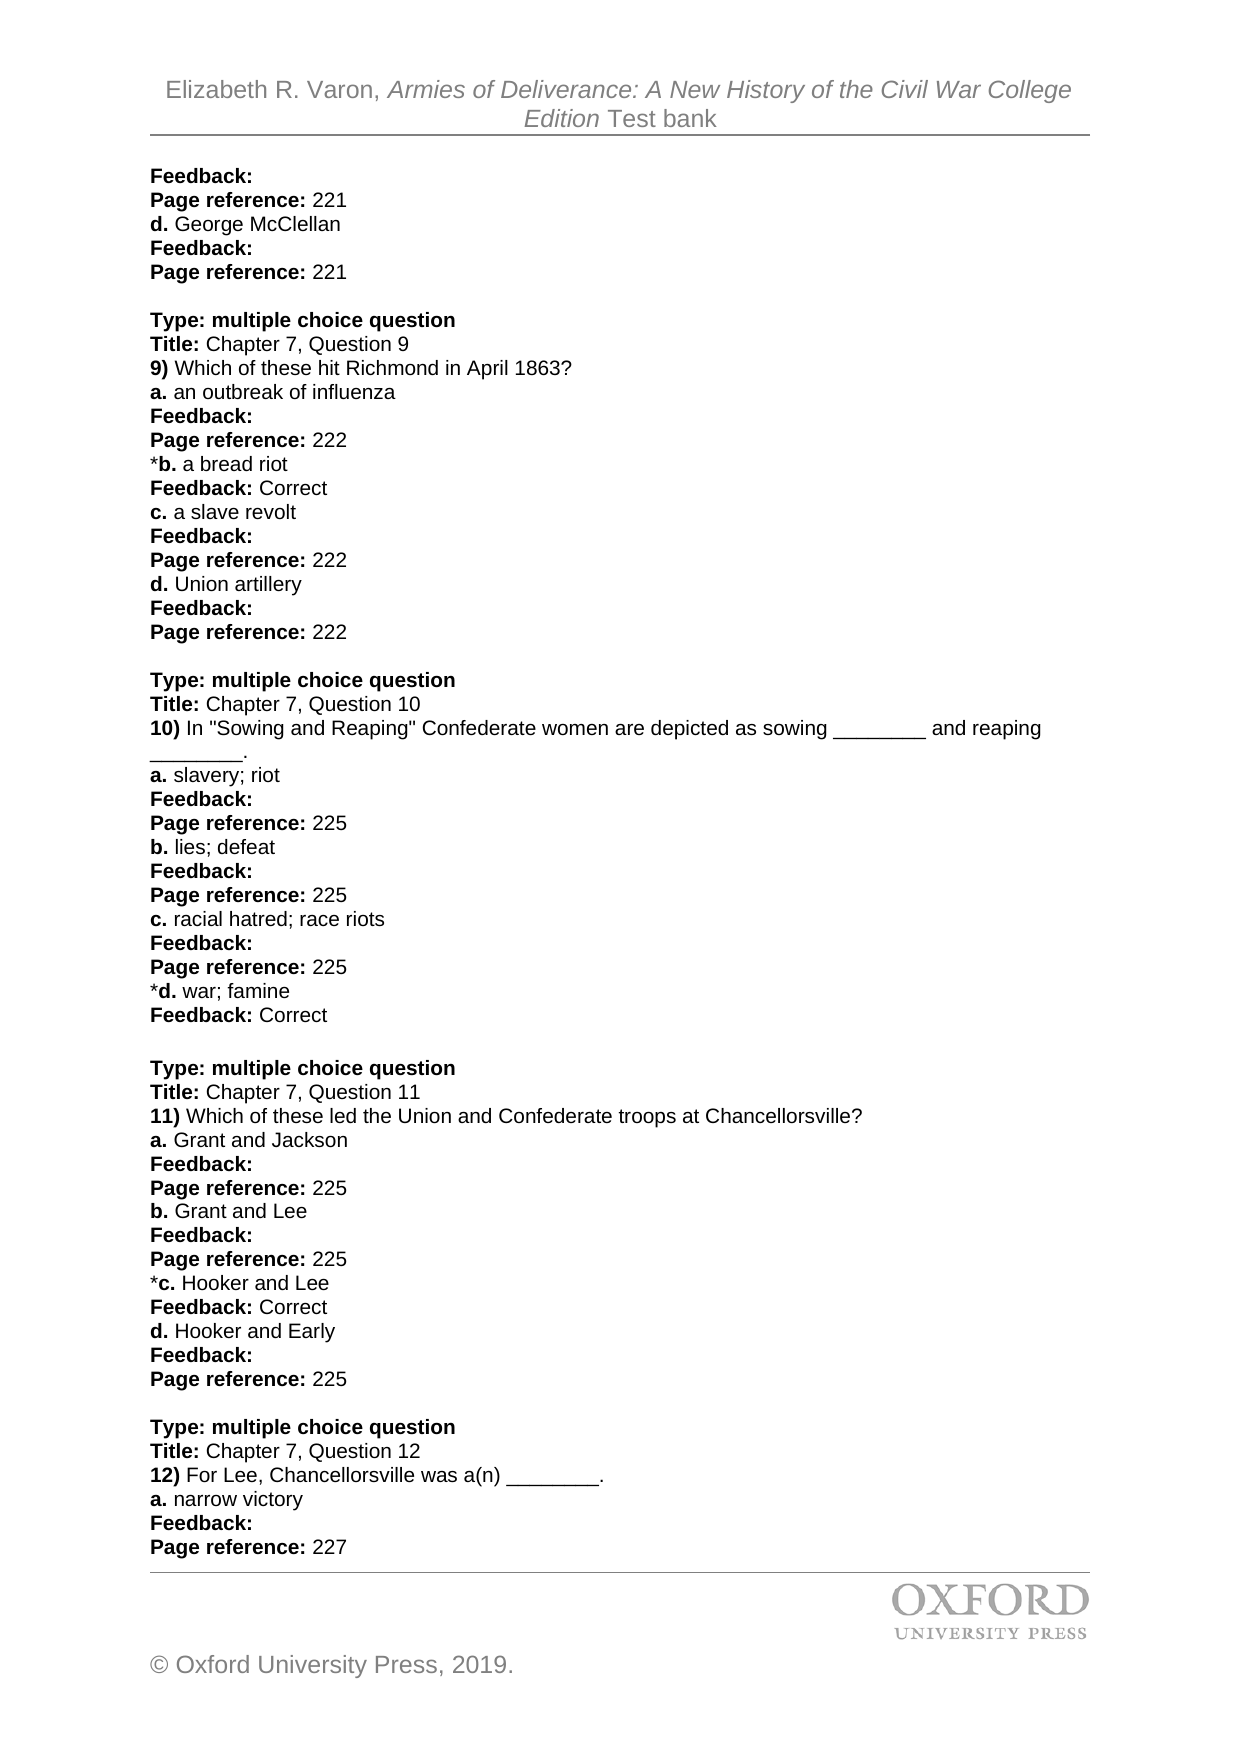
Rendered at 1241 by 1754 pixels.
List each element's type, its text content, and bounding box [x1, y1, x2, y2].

text 10) In "Sowing and Reaping" Confederate women are depicted as sowing ________ and reaping ________. [150, 715, 1090, 763]
text *c. Hooker and Lee [150, 1271, 1090, 1295]
text *d. war; famine [150, 979, 1090, 1003]
picture [890, 1575, 1091, 1651]
text Type: multiple choice question [150, 667, 1090, 691]
text Type: multiple choice question [150, 1415, 1090, 1439]
text a. an outbreak of influenza [150, 380, 1090, 404]
text Type: multiple choice question [150, 308, 1090, 332]
text Feedback: Correct [150, 1003, 1090, 1056]
text c. racial hatred; race riots [150, 907, 1090, 931]
text 9) Which of these hit Richmond in April 1863? [150, 356, 1090, 380]
text Type: multiple choice question [150, 1056, 1090, 1079]
text Feedback: Page reference: 225 [150, 1223, 1090, 1271]
text Feedback: Page reference: 222 [150, 524, 1090, 572]
text Title: Chapter 7, Question 11 [150, 1079, 1090, 1103]
text Title: Chapter 7, Question 12 [150, 1439, 1090, 1463]
text 12) For Lee, Chancellorsville was a(n) ________. [150, 1463, 1090, 1487]
text Feedback: Page reference: 225 [150, 931, 1090, 979]
text Feedback: Page reference: 221 [150, 164, 1090, 212]
text Feedback: Page reference: 225 [150, 1151, 1090, 1199]
text Title: Chapter 7, Question 9 [150, 332, 1090, 356]
text d. Union artillery [150, 572, 1090, 596]
text Feedback: Page reference: 221 [150, 236, 1090, 284]
text Feedback: Correct c. a slave revolt [150, 476, 1090, 524]
text 11) Which of these led the Union and Confederate troops at Chancellorsville? [150, 1103, 1090, 1127]
text Feedback: Page reference: 222 [150, 596, 1090, 643]
text Title: Chapter 7, Question 10 [150, 691, 1090, 715]
text a. slavery; riot [150, 763, 1090, 787]
text Feedback: Page reference: 225 [150, 859, 1090, 907]
text Feedback: Page reference: 225 [150, 787, 1090, 835]
text Feedback: Correct d. Hooker and Early [150, 1295, 1090, 1343]
text a. Grant and Jackson [150, 1127, 1090, 1151]
text b. Grant and Lee [150, 1199, 1090, 1223]
text b. lies; defeat [150, 835, 1090, 859]
text Feedback: Page reference: 227 [150, 1511, 1090, 1559]
text Feedback: Page reference: 225 [150, 1343, 1090, 1391]
text Feedback: Page reference: 222 [150, 404, 1090, 452]
text *b. a bread riot [150, 452, 1090, 476]
text a. narrow victory [150, 1487, 1090, 1511]
text d. George McClellan [150, 212, 1090, 236]
